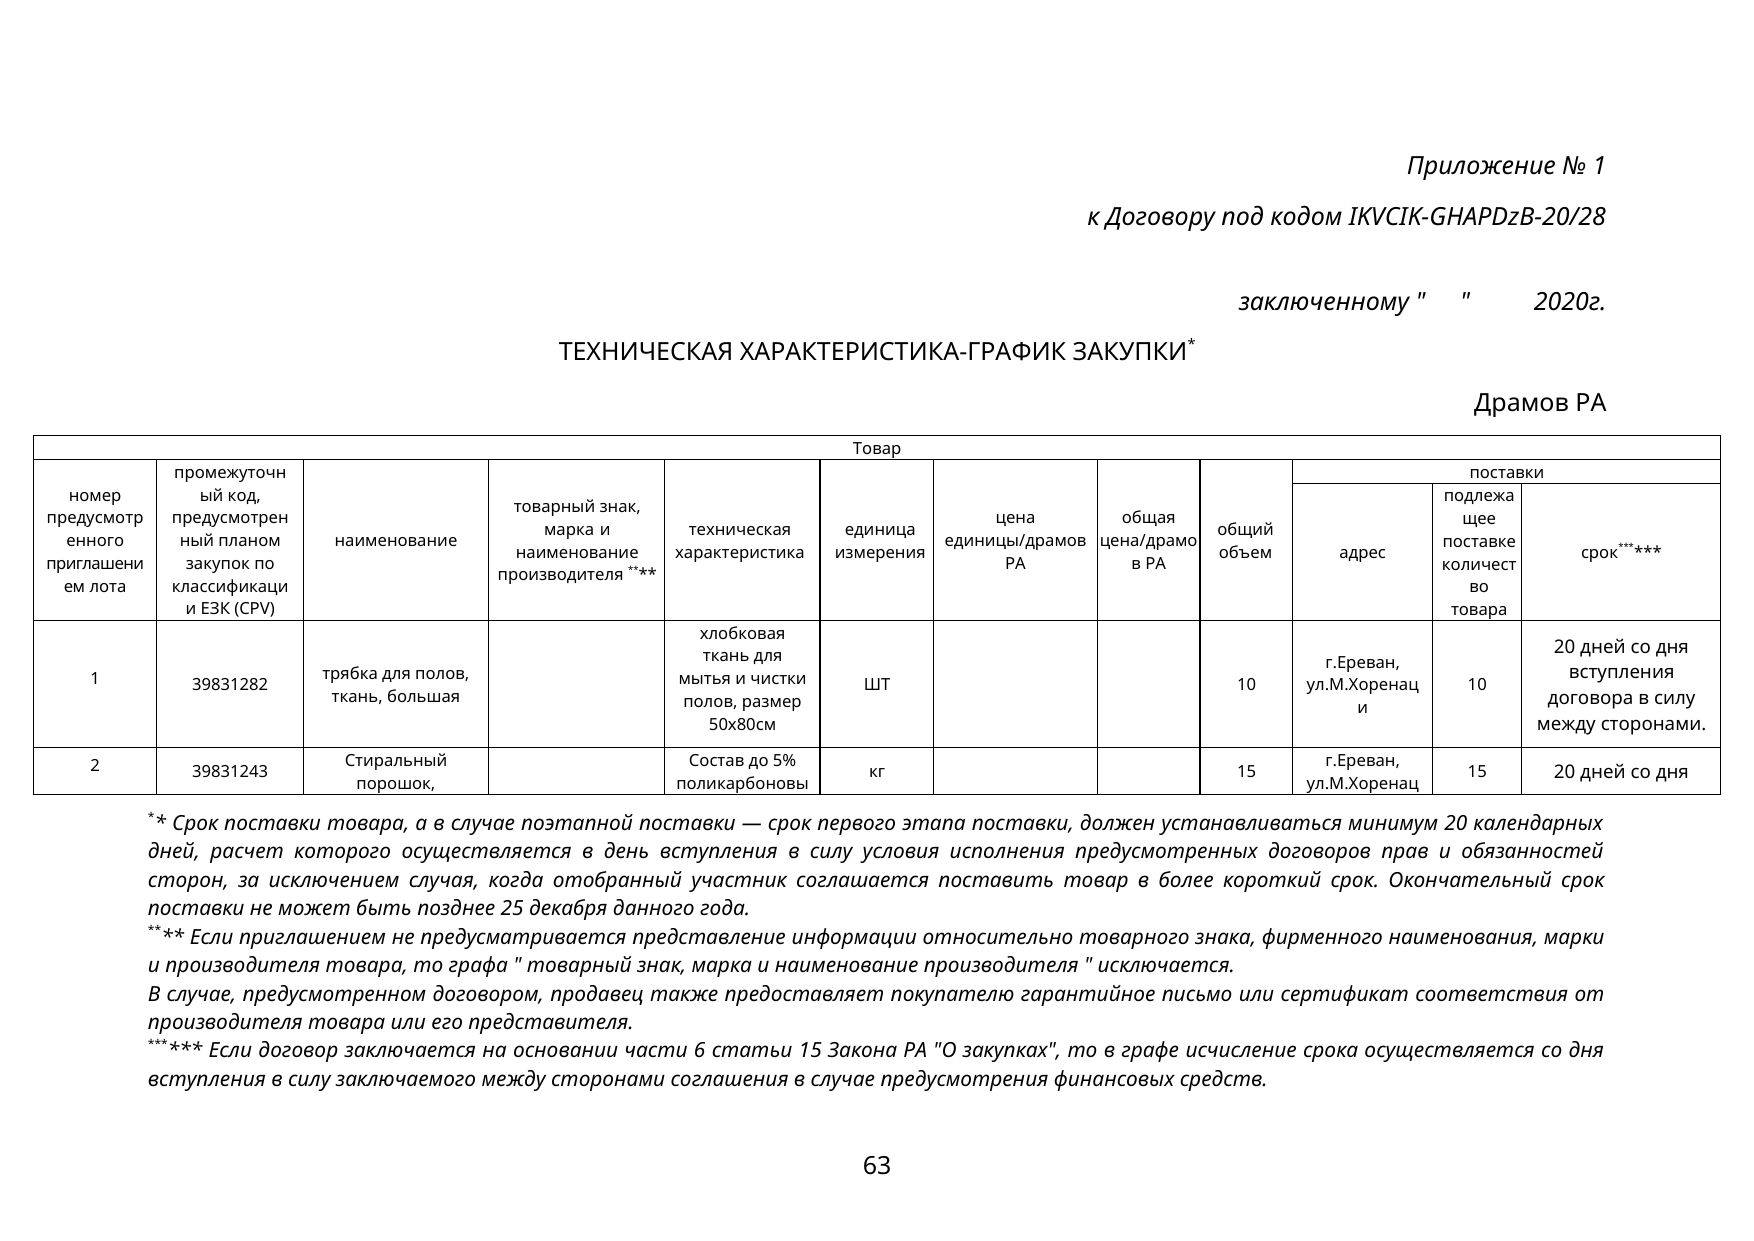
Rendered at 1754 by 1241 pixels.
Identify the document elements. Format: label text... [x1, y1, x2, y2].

table_cell 39831243 [157, 748, 303, 794]
table_cell техническая характеристика [665, 460, 819, 620]
table_cell [489, 748, 664, 794]
table_cell хлобковая ткань для мытья и чистки полов, размер 50х80см [665, 621, 819, 747]
table_cell 15 [1433, 748, 1521, 794]
table_cell общий объем [1201, 460, 1292, 620]
table_cell промежуточный код, предусмотренный планом закупок по классификации ЕЗК (CPV) [157, 460, 303, 620]
table_cell единица измерения [821, 460, 933, 620]
table_cell 10 [1201, 621, 1292, 747]
table_cell 15 [1201, 748, 1292, 794]
table_cell цена единицы/драмов РА [934, 460, 1097, 620]
table_cell [1098, 621, 1199, 747]
text ТЕХНИЧЕСКАЯ ХАРАКТЕРИСТИКА-ГРАФИК ЗАКУПКИ* [148, 334, 1606, 368]
table_cell подлежащее поставке количество товара [1433, 484, 1521, 620]
table_cell 20 дней со дня вступления договора в силу между сторонами. [1522, 621, 1720, 747]
table_header Товар [34, 436, 1720, 459]
table_cell товарный знак, марка и наименование производителя ** [489, 460, 664, 620]
table_cell г.Ереван, ул.М.Хоренаци [1293, 621, 1432, 747]
table_cell 2 [34, 748, 156, 794]
text к Договору под кодом IKVCIK-GHAPDzB-20/28 [148, 198, 1606, 232]
table_cell [1098, 748, 1199, 794]
table_cell Стиральный порошок, автоматический [304, 748, 488, 794]
table_cell трябка для полов, ткань, большая [304, 621, 488, 747]
table_cell 20 дней со дня вступления договора в силу между сторонами. [1522, 748, 1720, 794]
table_cell [934, 621, 1097, 747]
table_cell г.Ереван, ул.М.Хоренаци [1293, 748, 1432, 794]
text Драмов РА [148, 385, 1606, 419]
table_cell наименование [304, 460, 488, 620]
table_cell 1 [34, 621, 156, 747]
table_cell общая цена/драмов РА [1098, 460, 1199, 620]
text Приложение № 1 [148, 148, 1606, 182]
table_cell [934, 748, 1097, 794]
table_cell ШТ [821, 621, 933, 747]
table_cell 39831282 [157, 621, 303, 747]
table_cell адрес [1293, 484, 1432, 620]
table_cell срок*** [1522, 484, 1720, 620]
table_cell 10 [1433, 621, 1521, 747]
table_cell [489, 621, 664, 747]
text заключенному " " 2020г. [148, 249, 1606, 317]
table_cell номер предусмотренного приглашением лота [34, 460, 156, 620]
table_cell поставки [1293, 460, 1720, 483]
table_cell кг [821, 748, 933, 794]
